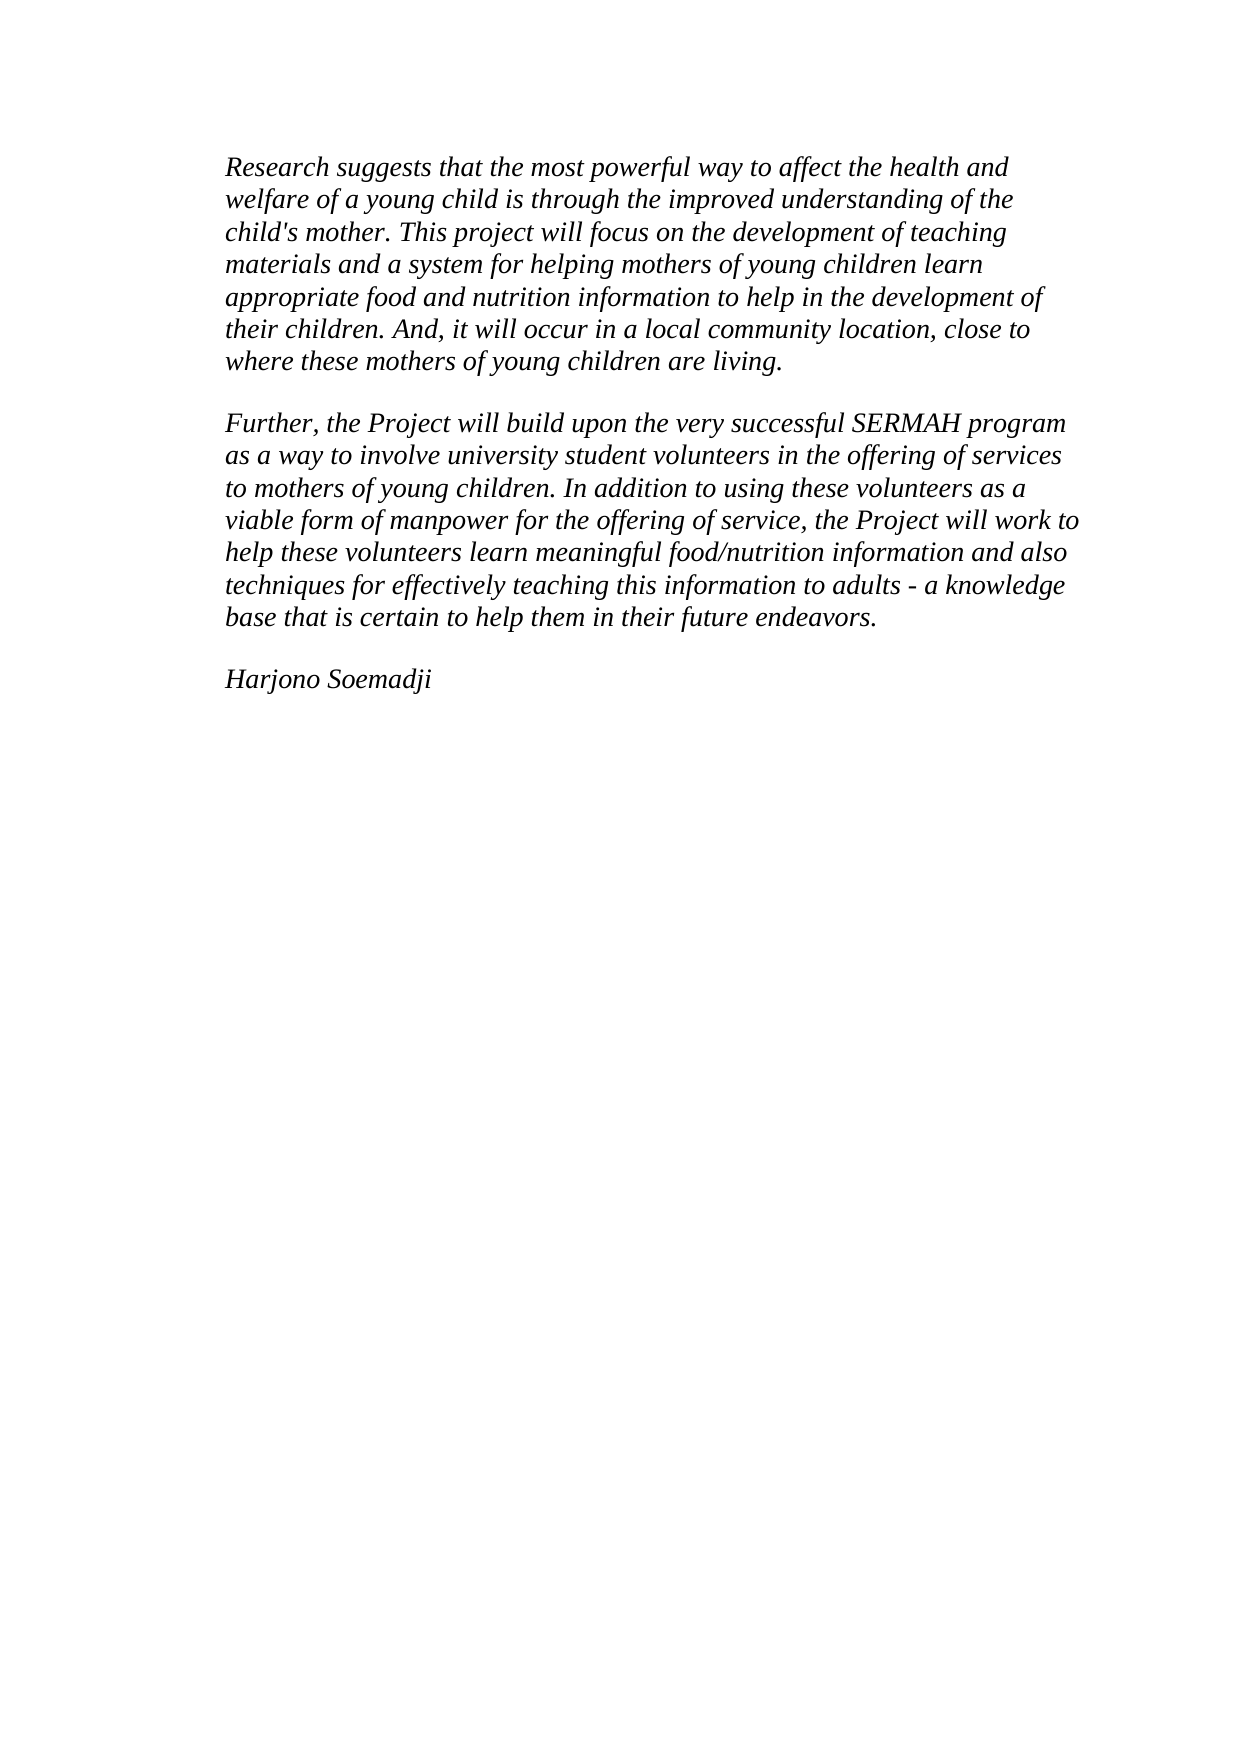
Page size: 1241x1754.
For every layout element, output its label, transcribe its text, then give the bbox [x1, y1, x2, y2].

text Research suggests that the most powerful way to affect the health and welfare of a young child is through the improved understanding of the child's mother. This project will focus on the development of teaching materials and a system for helping mothers of young children learn appropriate food and nutrition information to help in the development of their children. And, it will occur in a local community location, close to where these mothers of young children are living. [225, 150, 1090, 377]
text Harjono Soemadji [225, 662, 1090, 694]
text Further, the Project will build upon the very successful SERMAH program as a way to involve university student volunteers in the offering of services to mothers of young children. In addition to using these volunteers as a viable form of manpower for the offering of service, the Project will work to help these volunteers learn meaningful food/nutrition information and also techniques for effectively teaching this information to adults - a knowledge base that is certain to help them in their future endeavors. [225, 406, 1090, 633]
